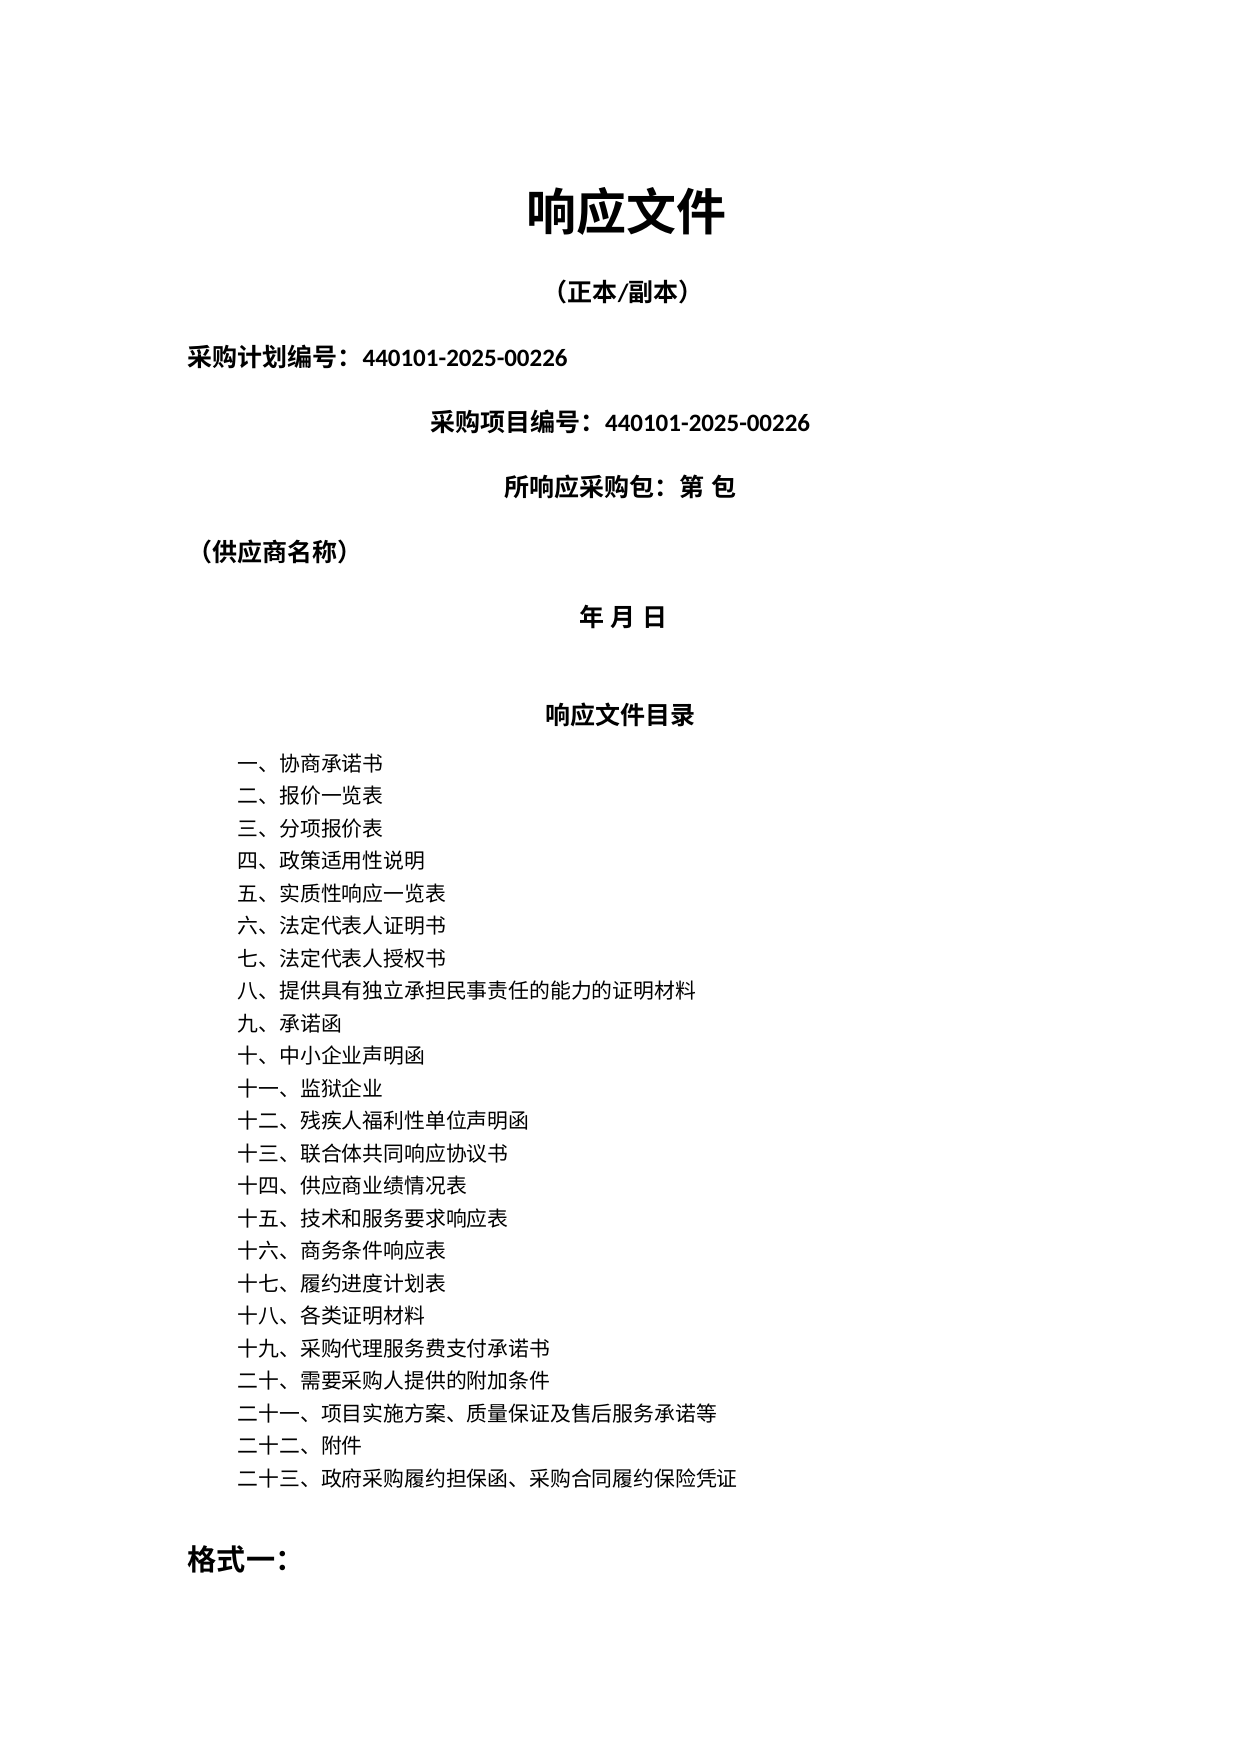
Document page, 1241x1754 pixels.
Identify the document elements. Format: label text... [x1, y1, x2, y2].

text 三、分项报价表 [187, 812, 1053, 844]
text 十五、技术和服务要求响应表 [187, 1202, 1053, 1234]
text （供应商名称） [187, 519, 1053, 584]
text 十三、联合体共同响应协议书 [187, 1137, 1053, 1169]
text 格式一： [187, 1527, 1053, 1592]
text 十一、监狱企业 [187, 1072, 1053, 1104]
text 十九、采购代理服务费支付承诺书 [187, 1332, 1053, 1364]
text 五、实质性响应一览表 [187, 877, 1053, 909]
text 响应文件目录 [187, 682, 1053, 747]
text 四、政策适用性说明 [187, 844, 1053, 877]
text 二十一、项目实施方案、质量保证及售后服务承诺等 [187, 1397, 1053, 1429]
text 一、协商承诺书 [187, 747, 1053, 779]
text 十六、商务条件响应表 [187, 1234, 1053, 1267]
text 二十二、附件 [187, 1429, 1053, 1462]
text 所响应采购包：第 包 [187, 454, 1053, 519]
text 采购计划编号：440101-2025-00226 [187, 324, 1053, 389]
text （正本/副本） [187, 259, 1053, 324]
text 九、承诺函 [187, 1007, 1053, 1039]
text 年 月 日 [187, 584, 1053, 649]
text 十四、供应商业绩情况表 [187, 1169, 1053, 1202]
text 二、报价一览表 [187, 779, 1053, 812]
text 二十、需要采购人提供的附加条件 [187, 1364, 1053, 1397]
text 八、提供具有独立承担民事责任的能力的证明材料 [187, 974, 1053, 1007]
text 十、中小企业声明函 [187, 1039, 1053, 1072]
text 六、法定代表人证明书 [187, 909, 1053, 942]
text 十七、履约进度计划表 [187, 1267, 1053, 1299]
text 七、法定代表人授权书 [187, 942, 1053, 974]
text 响应文件 [187, 162, 1053, 259]
text 十八、各类证明材料 [187, 1299, 1053, 1332]
text 采购项目编号：440101-2025-00226 [187, 389, 1053, 454]
text 二十三、政府采购履约担保函、采购合同履约保险凭证 [187, 1462, 1053, 1494]
text 十二、残疾人福利性单位声明函 [187, 1104, 1053, 1137]
